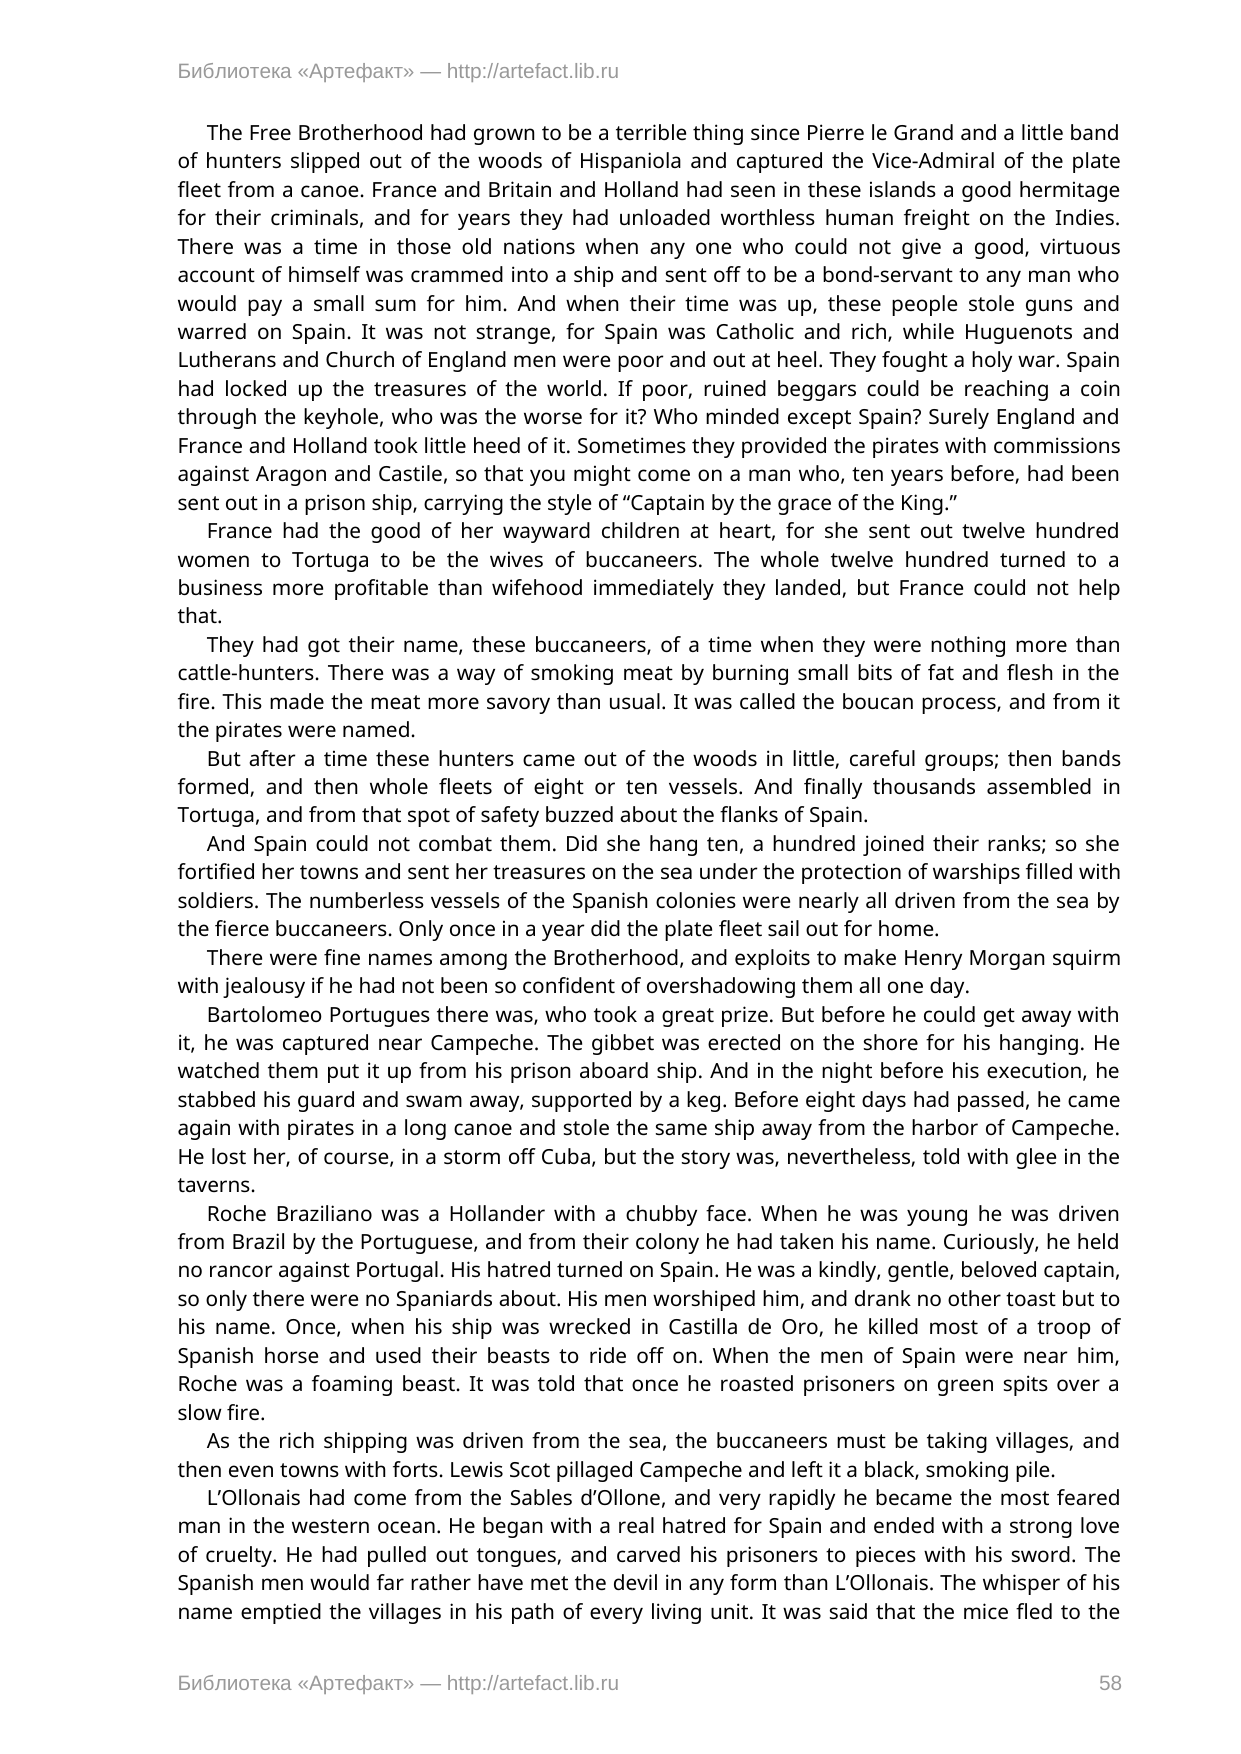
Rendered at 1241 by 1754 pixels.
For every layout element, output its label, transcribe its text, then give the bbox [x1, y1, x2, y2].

text They had got their name, these buccaneers, of a time when they were nothing more than cattle-hunters. There was a way of smoking meat by burning small bits of fat and flesh in the fire. This made the meat more savory than usual. It was called the boucan process, and from it the pirates were named. [177, 630, 1122, 744]
text But after a time these hunters came out of the woods in little, careful groups; then bands formed, and then whole fleets of eight or ten vessels. And finally thousands assembled in Tortuga, and from that spot of safety buzzed about the flanks of Spain. [177, 744, 1122, 829]
text Roche Braziliano was a Hollander with a chubby face. When he was young he was driven from Brazil by the Portuguese, and from their colony he had taken his name. Curiously, he held no rancor against Portugal. His hatred turned on Spain. He was a kindly, gentle, beloved captain, so only there were no Spaniards about. His men worshiped him, and drank no other toast but to his name. Once, when his ship was wrecked in Castilla de Oro, he killed most of a troop of Spanish horse and used their beasts to ride off on. When the men of Spain were near him, Roche was a foaming beast. It was told that once he roasted prisoners on green spits over a slow fire. [177, 1199, 1122, 1426]
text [177, 1483, 1122, 1625]
text Bartolomeo Portugues there was, who took a great prize. But before he could get away with it, he was captured near Campeche. The gibbet was erected on the shore for his hanging. He watched them put it up from his prison aboard ship. And in the night before his execution, he stabbed his guard and swam away, supported by a keg. Before eight days had passed, he came again with pirates in a long canoe and stole the same ship away from the harbor of Campeche. He lost her, of course, in a storm off Cuba, but the story was, nevertheless, told with glee in the taverns. [177, 1000, 1122, 1199]
text The Free Brotherhood had grown to be a terrible thing since Pierre le Grand and a little band of hunters slipped out of the woods of Hispaniola and captured the Vice-Admiral of the plate fleet from a canoe. France and Britain and Holland had seen in these islands a good hermitage for their criminals, and for years they had unloaded worthless human freight on the Indies. There was a time in those old nations when any one who could not give a good, virtuous account of himself was crammed into a ship and sent off to be a bond-servant to any man who would pay a small sum for him. And when their time was up, these people stole guns and warred on Spain. It was not strange, for Spain was Catholic and rich, while Huguenots and Lutherans and Church of England men were poor and out at heel. They fought a holy war. Spain had locked up the treasures of the world. If poor, ruined beggars could be reaching a coin through the keyhole, who was the worse for it? Who minded except Spain? Surely England and France and Holland took little heed of it. Sometimes they provided the pirates with commissions against Aragon and Castile, so that you might come on a man who, ten years before, had been sent out in a prison ship, carrying the style of “Captain by the grace of the King.” [177, 118, 1122, 516]
text France had the good of her wayward children at heart, for she sent out twelve hundred women to Tortuga to be the wives of buccaneers. The whole twelve hundred turned to a business more profitable than wifehood immediately they landed, but France could not help that. [177, 516, 1122, 630]
text And Spain could not combat them. Did she hang ten, a hundred joined their ranks; so she fortified her towns and sent her treasures on the sea under the protection of warships filled with soldiers. The numberless vessels of the Spanish colonies were nearly all driven from the sea by the fierce buccaneers. Only once in a year did the plate fleet sail out for home. [177, 829, 1122, 943]
text There were fine names among the Brotherhood, and exploits to make Henry Morgan squirm with jealousy if he had not been so confident of overshadowing them all one day. [177, 943, 1122, 1000]
text As the rich shipping was driven from the sea, the buccaneers must be taking villages, and then even towns with forts. Lewis Scot pillaged Campeche and left it a black, smoking pile. [177, 1426, 1122, 1483]
